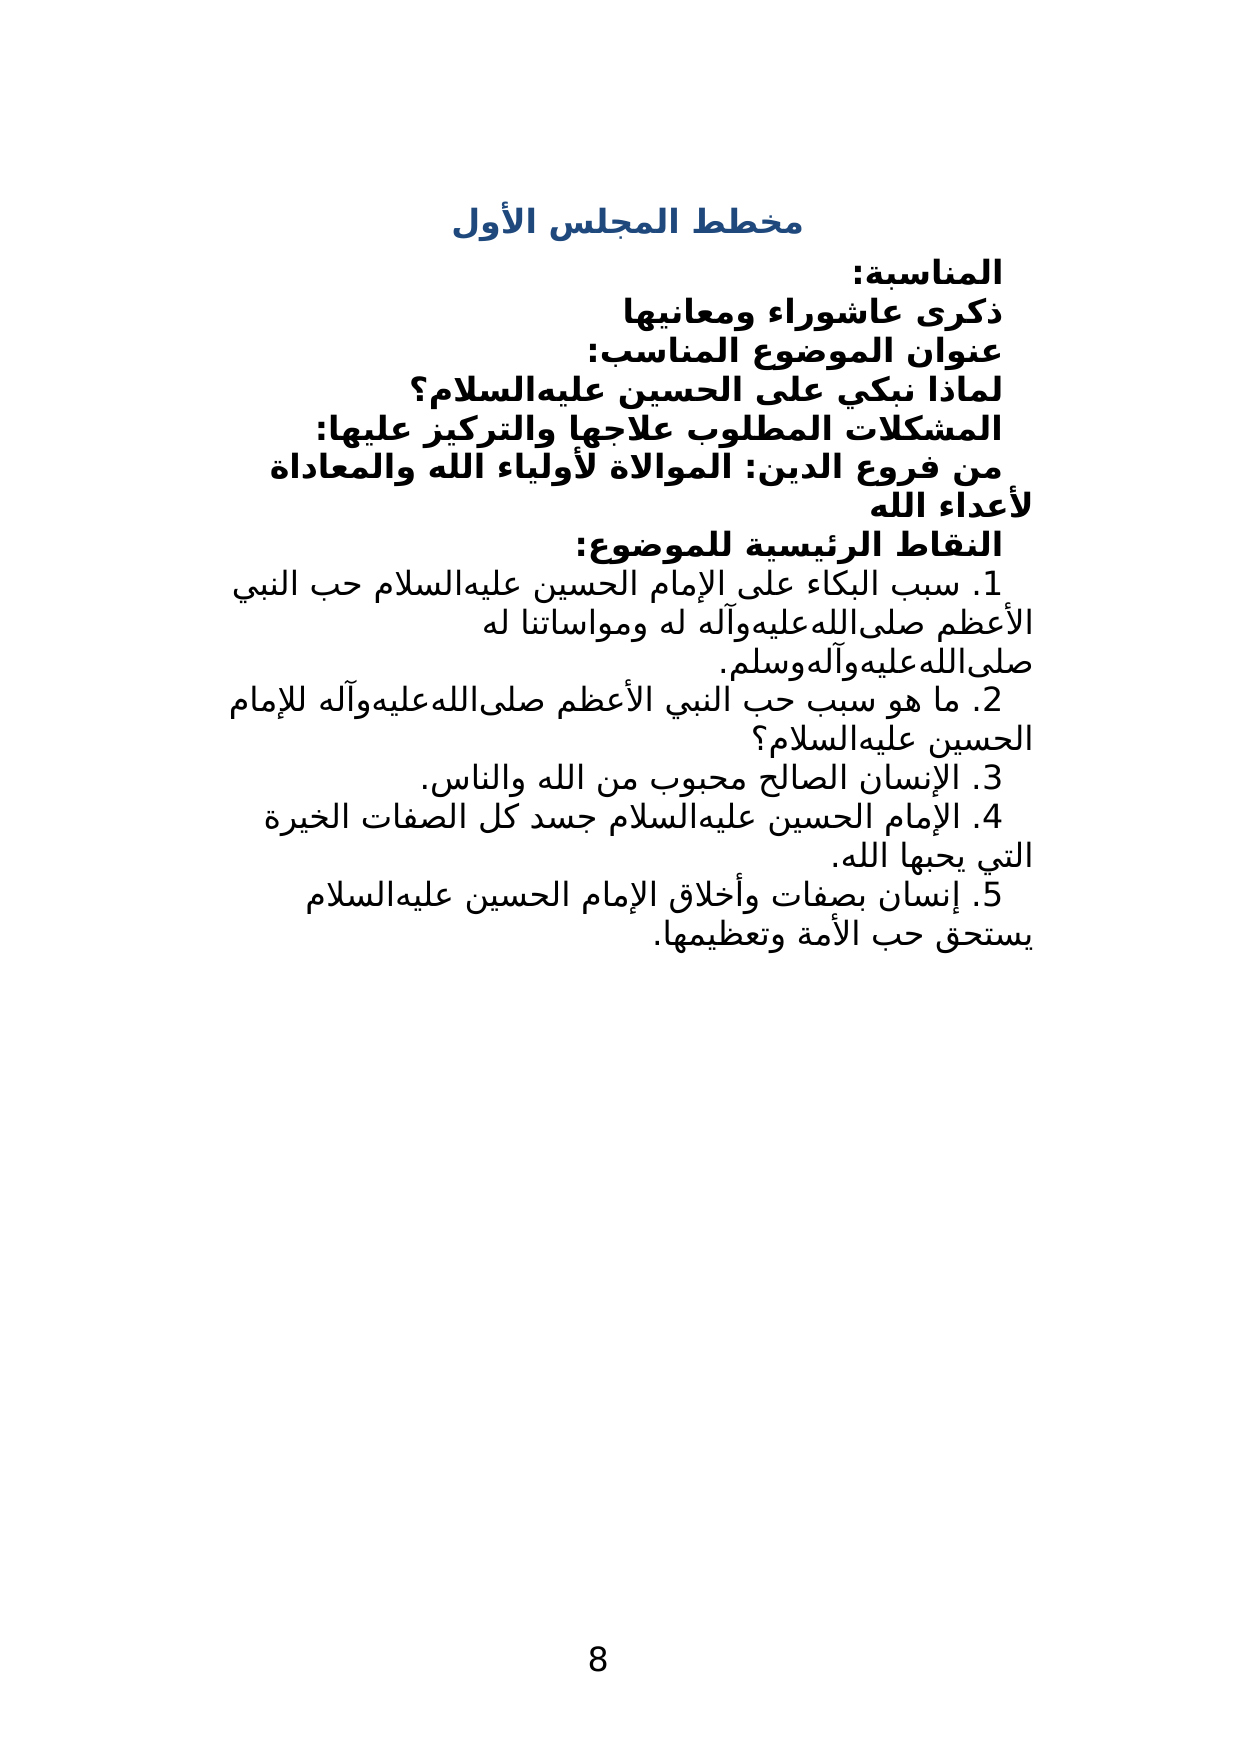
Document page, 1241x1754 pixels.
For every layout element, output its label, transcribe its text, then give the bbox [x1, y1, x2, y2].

text عنوان الموضوع المناسب: [222, 331, 1033, 370]
text من فروع الدين: الموالاة لأولياء الله والمعاداة لأعداء الله [222, 448, 1033, 526]
text النقاط الرئيسية للموضوع: [222, 526, 1033, 564]
text 2. ما هو سبب حب النبي الأعظم صلى‌الله‌عليه‌وآله للإمام الحسين عليه‌السلام؟ [222, 681, 1033, 759]
text ذكرى عاشوراء ومعانيها [222, 292, 1033, 331]
text المناسبة: [222, 253, 1033, 292]
text لماذا نبكي على الحسين عليه‌السلام؟ [222, 370, 1033, 409]
text 1. سبب البكاء على الإمام الحسين عليه‌السلام حب النبي الأعظم صلى‌الله‌عليه‌وآله له ومواساتنا له صلى‌الله‌عليه‌وآله‌وسلم. [222, 564, 1033, 681]
text 5. إنسان بصفات وأخلاق الإمام الحسين عليه‌السلام يستحق حب الأمة وتعظيمها. [222, 875, 1033, 953]
text 3. الإنسان الصالح محبوب من الله والناس. [222, 759, 1033, 797]
text المشكلات المطلوب علاجها والتركيز عليها: [222, 409, 1033, 448]
text 4. الإمام الحسين عليه‌السلام جسد كل الصفات الخيرة التي يحبها الله. [222, 797, 1033, 875]
subtitle مخطط المجلس الأول [222, 202, 1033, 241]
